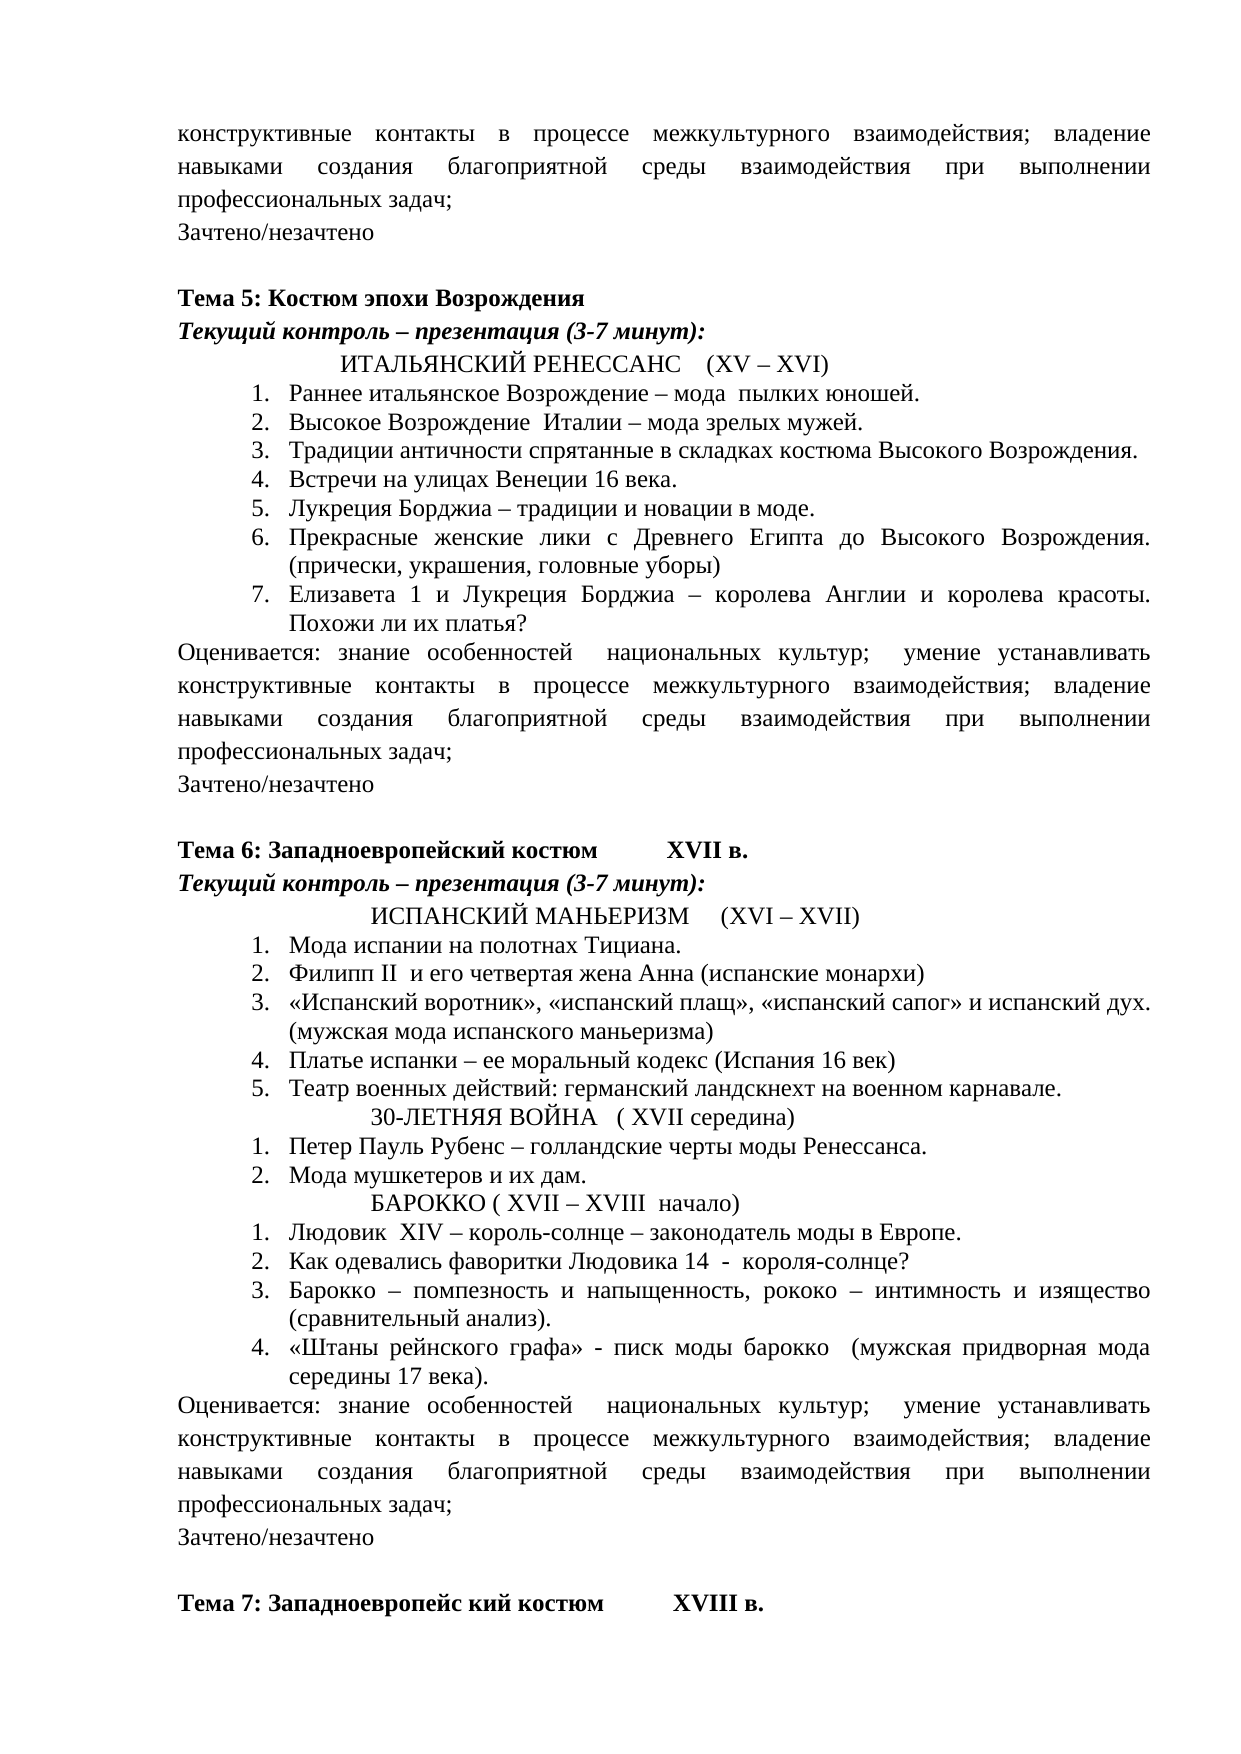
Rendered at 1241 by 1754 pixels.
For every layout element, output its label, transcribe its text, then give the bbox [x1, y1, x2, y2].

text Текущий контроль – презентация (3-7 минут): [177, 868, 1152, 897]
text ИТАЛЬЯНСКИЙ РЕНЕССАНС (XV – XVI) [340, 349, 1152, 378]
text Тема 5: Костюм эпохи Возрождения [177, 283, 1152, 312]
text Тема 6: Западноевропейский костюм XVII в. [177, 835, 1152, 864]
text 30-ЛЕТНЯЯ ВОЙНА ( XVII середина) [370, 1102, 1152, 1131]
list Мода испании на полотнах Тициана. [251, 930, 1152, 958]
list Как одевались фаворитки Людовика 14 - короля-солнце? [251, 1246, 1152, 1275]
text Зачтено/незачтено [177, 769, 1152, 798]
list Петер Пауль Рубенс – голландские черты моды Ренессанса. [251, 1131, 1152, 1160]
text Зачтено/незачтено [177, 217, 1152, 246]
list Филипп II и его четвертая жена Анна (испанские монархи) [251, 958, 1152, 987]
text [177, 118, 1152, 213]
list «Штаны рейнского графа» - писк моды барокко (мужская придворная мода середины 17 века). [251, 1332, 1152, 1390]
list «Испанский воротник», «испанский плащ», «испанский сапог» и испанский дух. (мужская мода испанского маньеризма) [251, 987, 1152, 1045]
text Тема 7: Западноевропейс кий костюм XVIII в. [177, 1588, 1152, 1617]
list Людовик XIV – король-солнце – законодатель моды в Европе. [251, 1217, 1152, 1246]
text Текущий контроль – презентация (3-7 минут): [177, 316, 1152, 345]
list Елизавета 1 и Лукреция Борджиа – королева Англии и королева красоты. Похожи ли их платья? [251, 579, 1152, 637]
list Лукреция Борджиа – традиции и новации в моде. [251, 493, 1152, 522]
list Платье испанки – ее моральный кодекс (Испания 16 век) [251, 1045, 1152, 1073]
text ИСПАНСКИЙ МАНЬЕРИЗМ (XVI – XVII) [370, 901, 1152, 930]
list Мода мушкетеров и их дам. [251, 1160, 1152, 1188]
list Раннее итальянское Возрождение – мода пылких юношей. [251, 378, 1152, 407]
list Театр военных действий: германский ландскнехт на военном карнавале. [251, 1073, 1152, 1102]
list Традиции античности спрятанные в складках костюма Высокого Возрождения. [251, 436, 1152, 464]
list Встречи на улицах Венеции 16 века. [251, 464, 1152, 493]
list Барокко – помпезность и напыщенность, рококо – интимность и изящество (сравнительный анализ). [251, 1275, 1152, 1332]
text Зачтено/незачтено [177, 1522, 1152, 1551]
text БАРОККО ( XVII – XVIII начало) [370, 1188, 1152, 1217]
list Прекрасные женские лики с Древнего Египта до Высокого Возрождения. (прически, украшения, головные уборы) [251, 522, 1152, 579]
list Высокое Возрождение Италии – мода зрелых мужей. [251, 407, 1152, 436]
